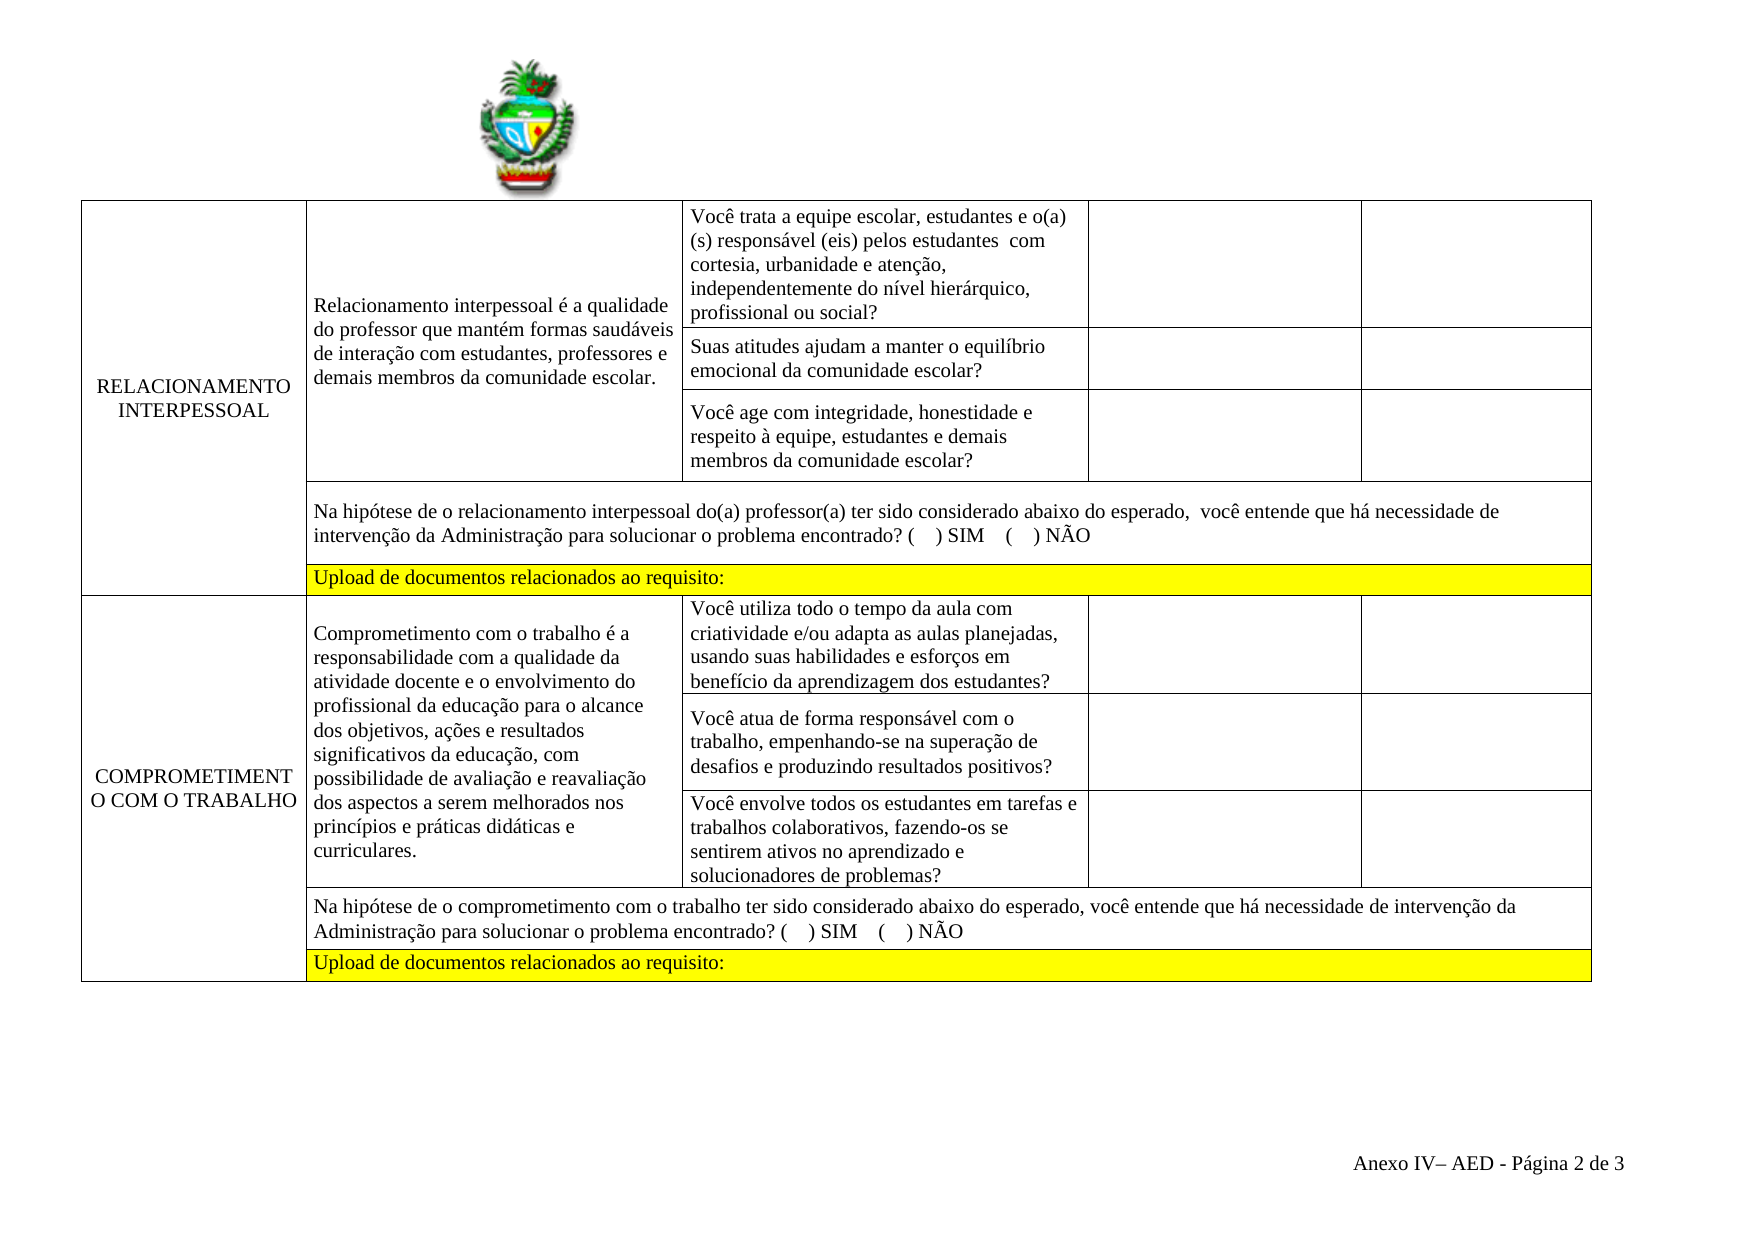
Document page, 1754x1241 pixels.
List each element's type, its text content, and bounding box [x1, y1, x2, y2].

table_cell [1362, 791, 1591, 887]
table_header Relacionamento interpessoal é a qualidade do professor que mantém formas saudáveis de interação com estudantes, professores e demais membros da comunidade escolar. [307, 201, 682, 481]
table_cell Na hipótese de o comprometimento com o trabalho ter sido considerado abaixo do esperado, você entende que há necessidade de intervenção da Administração para solucionar o problema encontrado? ( ) SIM ( ) NÃO [307, 888, 1591, 949]
table_cell [1089, 328, 1361, 389]
table_cell [1089, 390, 1361, 481]
table_cell [1362, 390, 1591, 481]
table_cell [1089, 694, 1361, 789]
picture [478, 59, 585, 200]
table_header [1089, 201, 1361, 327]
table_cell Comprometimento com o trabalho é a responsabilidade com a qualidade da atividade docente e o envolvimento do profissional da educação para o alcance dos objetivos, ações e resultados significativos da educação, com possibilidade de avaliação e reavaliação dos aspectos a serem melhorados nos princípios e práticas didáticas e curriculares. [307, 596, 682, 887]
table_cell [1362, 596, 1591, 693]
table_cell [1089, 791, 1361, 887]
table_cell Suas atitudes ajudam a manter o equilíbrio emocional da comunidade escolar? [683, 328, 1088, 389]
table_cell Você age com integridade, honestidade e respeito à equipe, estudantes e demais membros da comunidade escolar? [683, 390, 1088, 481]
table_header [1362, 201, 1591, 327]
table_cell [1089, 596, 1361, 693]
table_cell Upload de documentos relacionados ao requisito: [307, 950, 1591, 981]
table_cell Upload de documentos relacionados ao requisito: [307, 565, 1591, 595]
table_header Você trata a equipe escolar, estudantes e o(a)(s) responsável (eis) pelos estudantes com cortesia, urbanidade e atenção, independentemente do nível hierárquico, profissional ou social? [683, 201, 1088, 327]
table_header RELACIONAMENTO INTERPESSOAL [82, 201, 306, 595]
table_cell Você utiliza todo o tempo da aula com criatividade e/ou adapta as aulas planejadas, usando suas habilidades e esforços em benefício da aprendizagem dos estudantes? [683, 596, 1088, 693]
table_cell Você envolve todos os estudantes em tarefas e trabalhos colaborativos, fazendo-os se sentirem ativos no aprendizado e solucionadores de problemas? [683, 791, 1088, 887]
table_cell Você atua de forma responsável com o trabalho, empenhando-se na superação de desafios e produzindo resultados positivos? [683, 694, 1088, 789]
table_cell [1362, 694, 1591, 789]
table_cell COMPROMETIMENTO COM O TRABALHO [82, 596, 306, 981]
table_cell Na hipótese de o relacionamento interpessoal do(a) professor(a) ter sido considerado abaixo do esperado, você entende que há necessidade de intervenção da Administração para solucionar o problema encontrado? ( ) SIM ( ) NÃO [307, 482, 1591, 564]
table_cell [1362, 328, 1591, 389]
